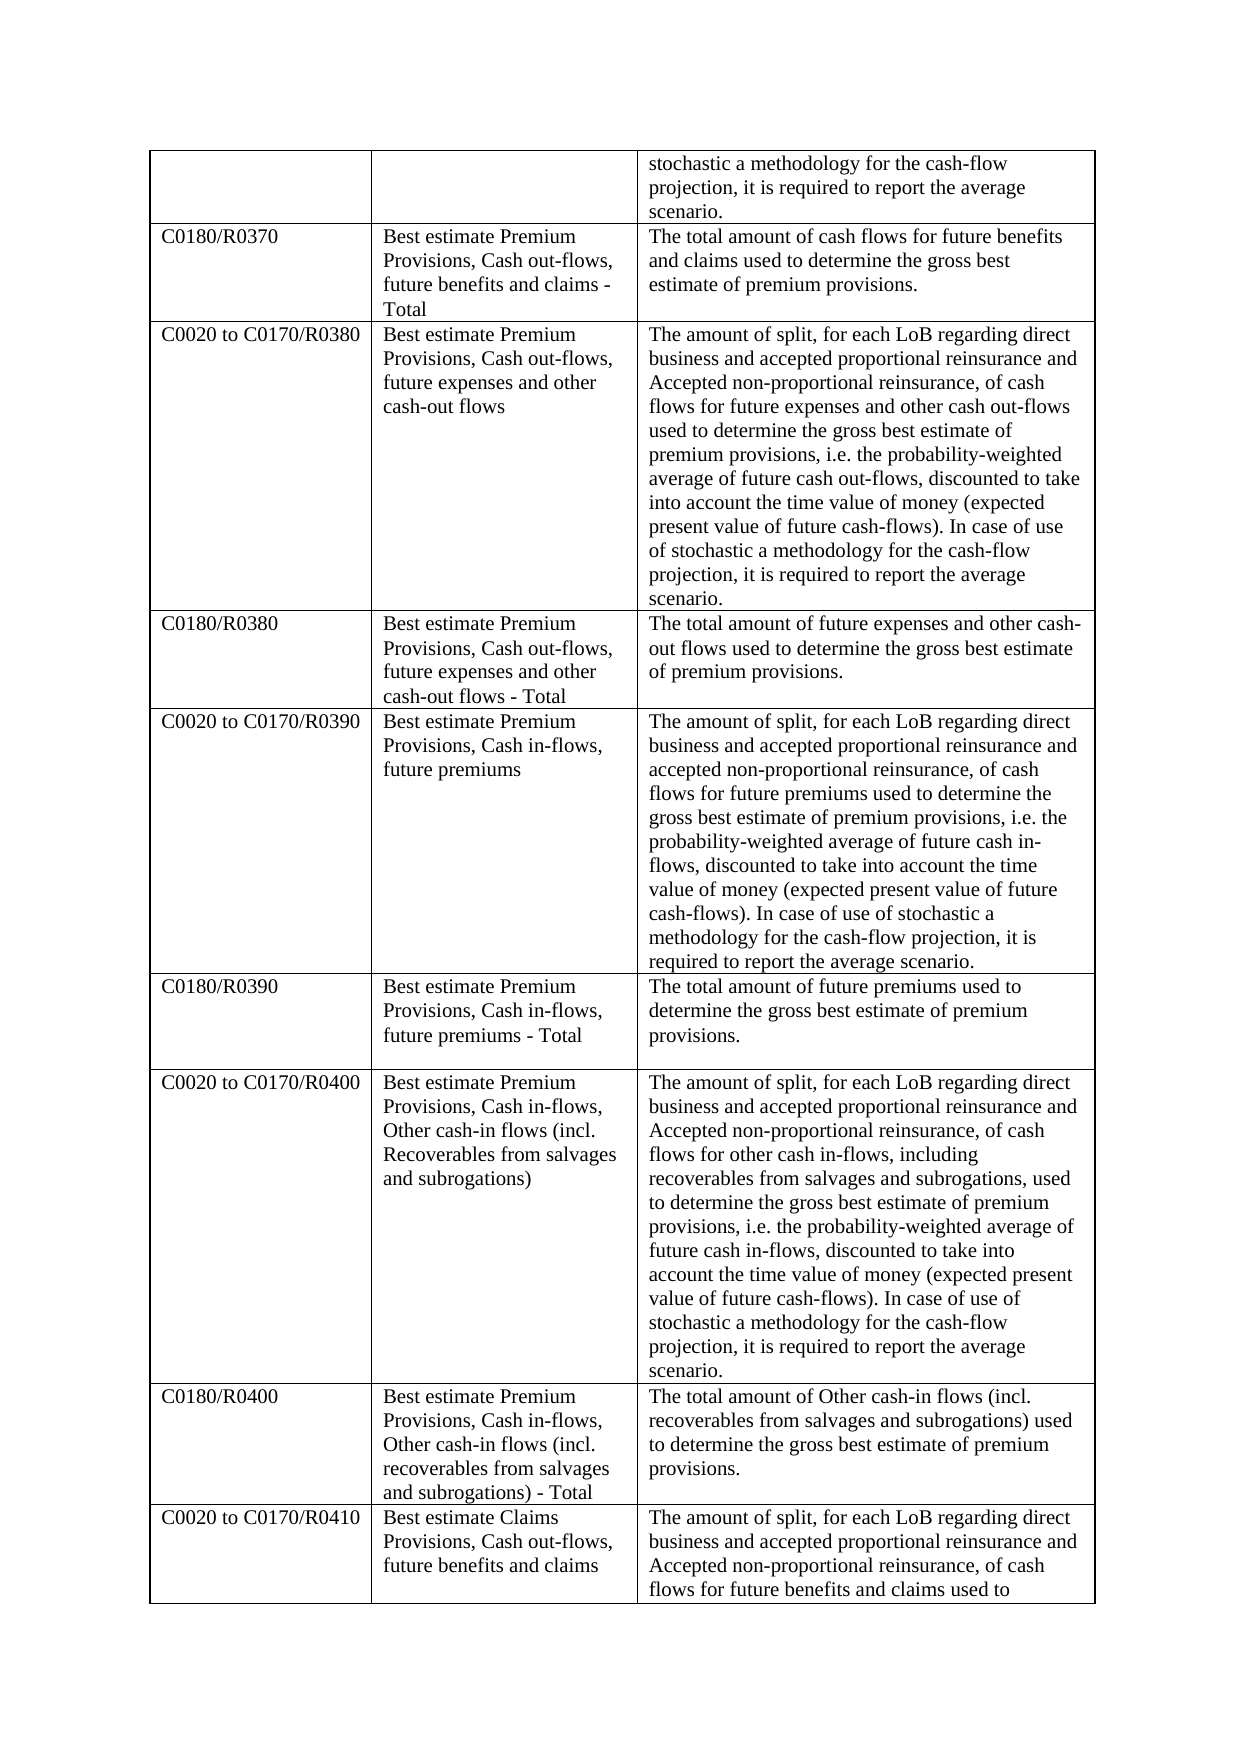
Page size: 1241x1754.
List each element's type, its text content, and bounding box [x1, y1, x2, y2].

table_cell The amount of split, for each LoB regarding direct business and accepted proportional reinsurance and Accepted non-proportional reinsurance, of cash flows for other cash in-flows, including recoverables from salvages and subrogations, used to determine the gross best estimate of premium provisions, i.e. the probability-weighted average of future cash in-flows, discounted to take into account the time value of money (expected present value of future cash-flows). In case of use of stochastic a methodology for the cash-flow projection, it is required to report the average scenario. [638, 1070, 1094, 1382]
table_cell Best estimate Premium Provisions, Cash in-flows, Other cash-in flows (incl. Recoverables from salvages and subrogations) [372, 1070, 637, 1382]
table_cell The amount of split, for each LoB regarding direct business and accepted proportional reinsurance and Accepted non-proportional reinsurance, of cash flows for future expenses and other cash out-flows used to determine the gross best estimate of premium provisions, i.e. the probability-weighted average of future cash out-flows, discounted to take into account the time value of money (expected present value of future cash-flows). In case of use of stochastic a methodology for the cash-flow projection, it is required to report the average scenario. [638, 322, 1094, 610]
table_cell C0020 to C0170/R0390 [151, 709, 371, 973]
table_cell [372, 1505, 637, 1603]
table_cell The total amount of future expenses and other cash-out flows used to determine the gross best estimate of premium provisions. [638, 611, 1094, 708]
table_cell Best estimate Premium Provisions, Cash in-flows, future premiums [372, 709, 637, 973]
table_cell The total amount of future premiums used to determine the gross best estimate of premium provisions. [638, 974, 1094, 1069]
table_cell Best estimate Premium Provisions, Cash out-flows, future expenses and other cash-out flows [372, 322, 637, 610]
table_cell The total amount of Other cash-in flows (incl. recoverables from salvages and subrogations) used to determine the gross best estimate of premium provisions. [638, 1384, 1094, 1504]
table_cell C0020 to C0170/R0400 [151, 1070, 371, 1382]
table_cell C0180/R0400 [151, 1384, 371, 1504]
table_cell Best estimate Premium Provisions, Cash in-flows, future premiums - Total [372, 974, 637, 1069]
table_cell The total amount of cash flows for future benefits and claims used to determine the gross best estimate of premium provisions. [638, 224, 1094, 321]
table_cell Best estimate Premium Provisions, Cash out-flows, future benefits and claims - Total [372, 224, 637, 321]
table_cell The amount of split, for each LoB regarding direct business and accepted proportional reinsurance and accepted non-proportional reinsurance, of cash flows for future premiums used to determine the gross best estimate of premium provisions, i.e. the probability-weighted average of future cash in-flows, discounted to take into account the time value of money (expected present value of future cash-flows). In case of use of stochastic a methodology for the cash-flow projection, it is required to report the average scenario. [638, 709, 1094, 973]
table_cell Best estimate Premium Provisions, Cash out-flows, future expenses and other cash-out flows - Total [372, 611, 637, 708]
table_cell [638, 1505, 1094, 1603]
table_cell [151, 1505, 371, 1603]
table_cell C0180/R0390 [151, 974, 371, 1069]
table_cell C0180/R0380 [151, 611, 371, 708]
table_cell C0020 to C0170/R0380 [151, 322, 371, 610]
table_cell C0180/R0370 [151, 224, 371, 321]
table_cell Best estimate Premium Provisions, Cash in-flows, Other cash-in flows (incl. recoverables from salvages and subrogations) - Total [372, 1384, 637, 1504]
